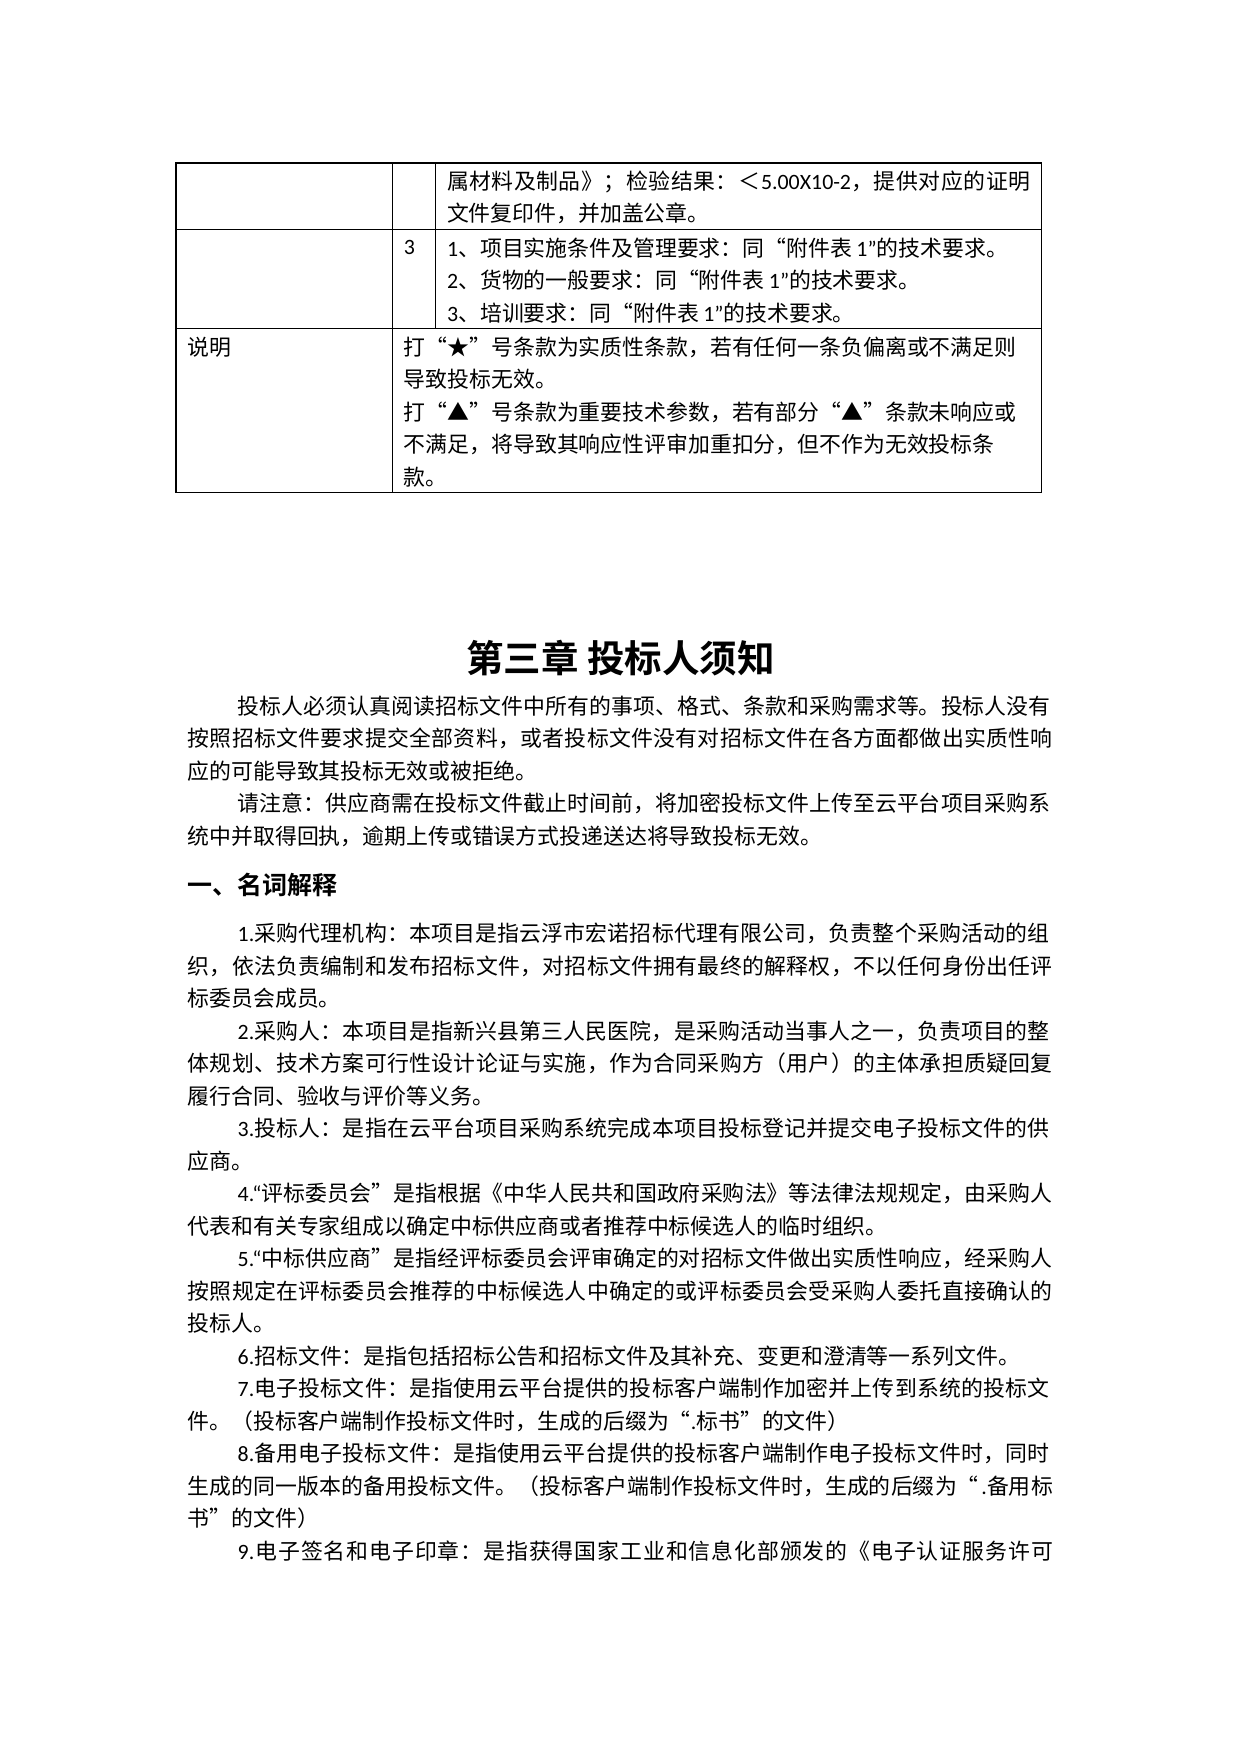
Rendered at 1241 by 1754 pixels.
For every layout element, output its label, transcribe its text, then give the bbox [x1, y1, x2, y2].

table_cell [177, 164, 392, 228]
text 1.采购代理机构：本项目是指云浮市宏诺招标代理有限公司，负责整个采购活动的组织，依法负责编制和发布招标文件，对招标文件拥有最终的解释权，不以任何身份出任评标委员会成员。 [187, 916, 1053, 1013]
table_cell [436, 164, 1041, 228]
text 5.“中标供应商”是指经评标委员会评审确定的对招标文件做出实质性响应，经采购人按照规定在评标委员会推荐的中标候选人中确定的或评标委员会受采购人委托直接确认的投标人。 [187, 1241, 1053, 1338]
text 8.备用电子投标文件：是指使用云平台提供的投标客户端制作电子投标文件时，同时生成的同一版本的备用投标文件。（投标客户端制作投标文件时，生成的后缀为“.备用标书”的文件） [187, 1436, 1053, 1533]
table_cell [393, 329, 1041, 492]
text 7.电子投标文件：是指使用云平台提供的投标客户端制作加密并上传到系统的投标文件。（投标客户端制作投标文件时，生成的后缀为“.标书”的文件） [187, 1371, 1053, 1436]
text 第三章 投标人须知 [187, 623, 1053, 688]
text 6.招标文件：是指包括招标公告和招标文件及其补充、变更和澄清等一系列文件。 [187, 1338, 1053, 1371]
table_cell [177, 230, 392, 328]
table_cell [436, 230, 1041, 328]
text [187, 1533, 1053, 1566]
text 2.采购人：本项目是指新兴县第三人民医院，是采购活动当事人之一，负责项目的整体规划、技术方案可行性设计论证与实施，作为合同采购方（用户）的主体承担质疑回复、履行合同、验收与评价等义务。 [187, 1013, 1053, 1111]
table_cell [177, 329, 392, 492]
text 3.投标人：是指在云平台项目采购系统完成本项目投标登记并提交电子投标文件的供应商。 [187, 1111, 1053, 1176]
text 请注意：供应商需在投标文件截止时间前，将加密投标文件上传至云平台项目采购系统中并取得回执，逾期上传或错误方式投递送达将导致投标无效。 [187, 786, 1053, 851]
text 4.“评标委员会”是指根据《中华人民共和国政府采购法》等法律法规规定，由采购人代表和有关专家组成以确定中标供应商或者推荐中标候选人的临时组织。 [187, 1176, 1053, 1241]
text 投标人必须认真阅读招标文件中所有的事项、格式、条款和采购需求等。投标人没有按照招标文件要求提交全部资料，或者投标文件没有对招标文件在各方面都做出实质性响应的可能导致其投标无效或被拒绝。 [187, 688, 1053, 786]
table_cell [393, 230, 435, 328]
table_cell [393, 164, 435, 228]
text 一、名词解释 [187, 851, 1053, 916]
